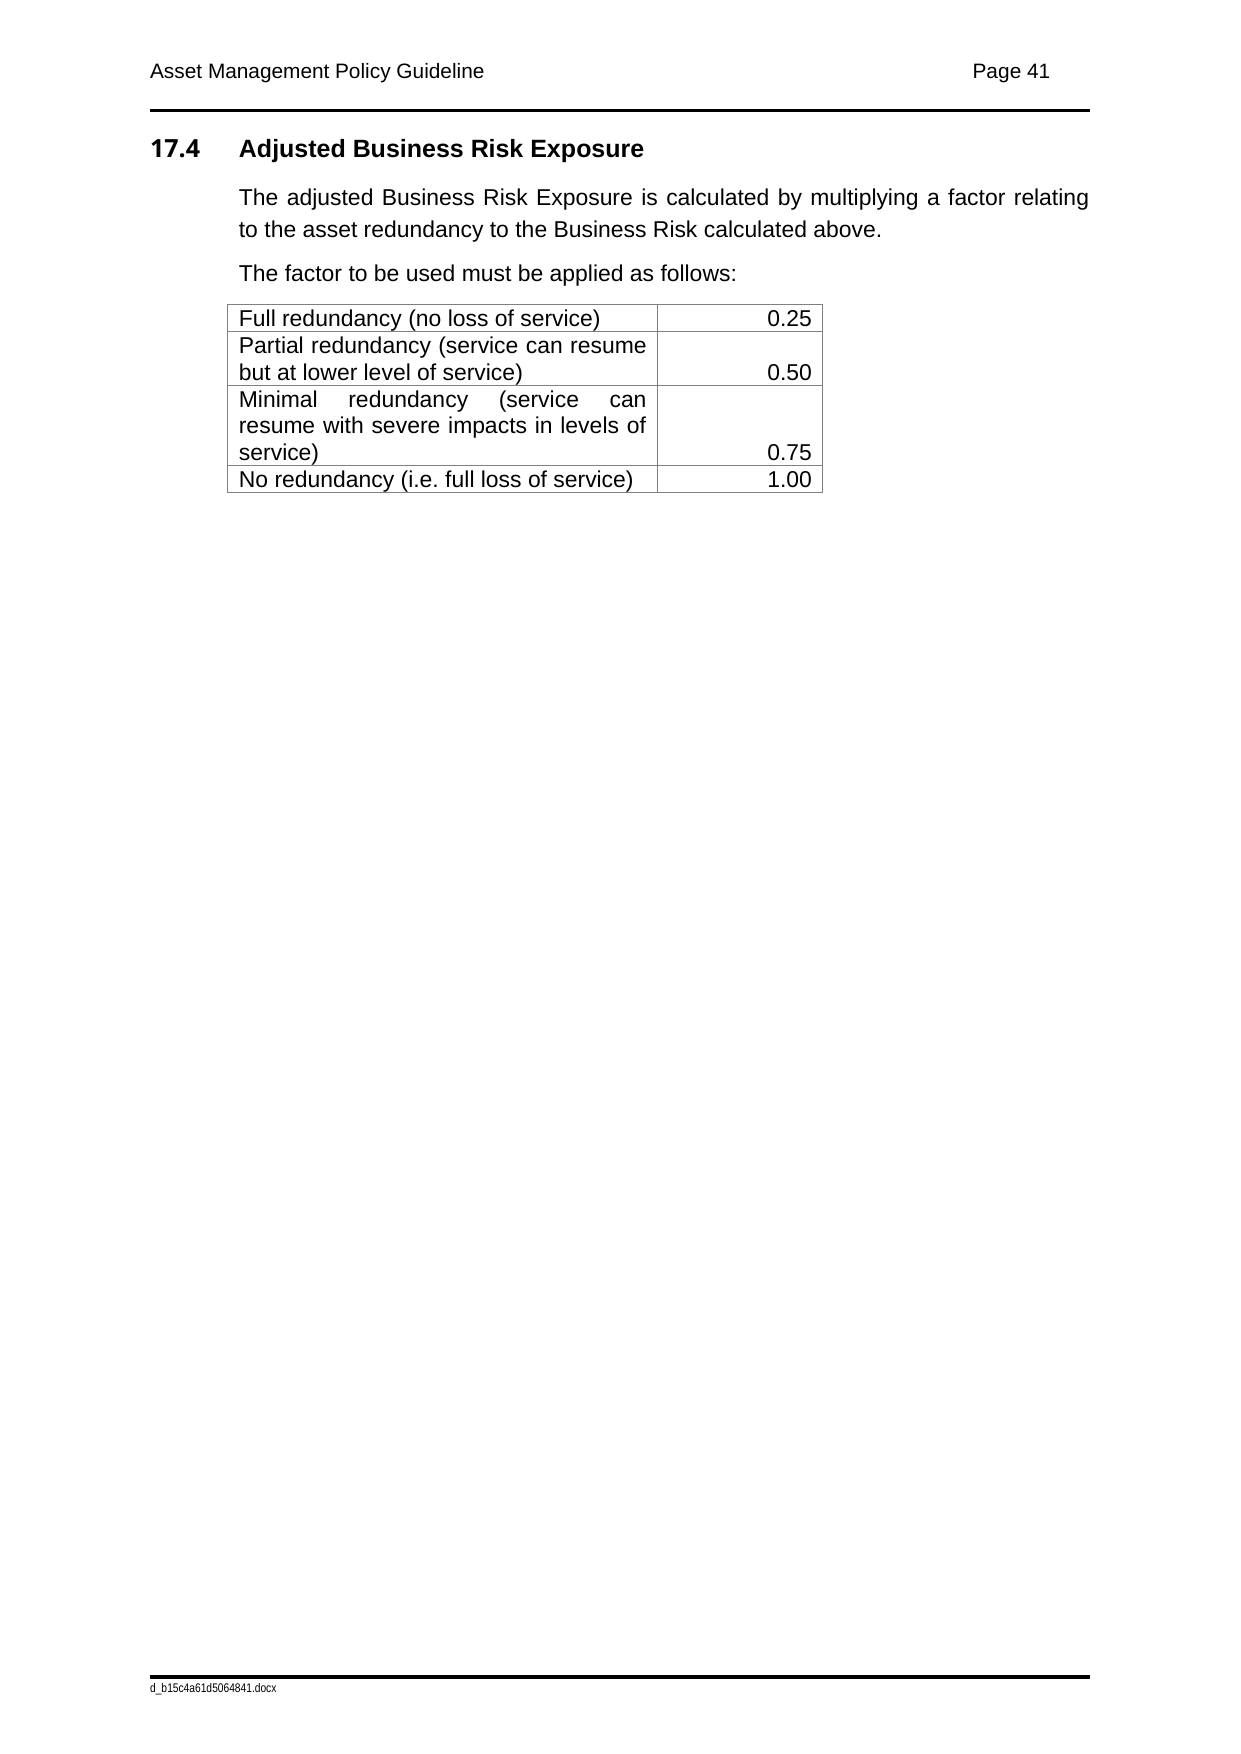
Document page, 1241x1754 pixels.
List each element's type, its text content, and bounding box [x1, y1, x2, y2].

text The adjusted Business Risk Exposure is calculated by multiplying a factor relating to the asset redundancy to the Business Risk calculated above. [239, 184, 1090, 242]
table_cell 1.00 [658, 466, 822, 492]
table_cell Minimal redundancy (service can resume with severe impacts in levels of service) [228, 386, 657, 465]
table_header Full redundancy (no loss of service) [228, 305, 657, 331]
subtitle Adjusted Business Risk Exposure [150, 131, 1090, 165]
table_cell 0.50 [658, 332, 822, 385]
table_cell 0.75 [658, 386, 822, 465]
table_cell Partial redundancy (service can resume but at lower level of service) [228, 332, 657, 385]
text The factor to be used must be applied as follows: [239, 259, 1090, 286]
table_cell No redundancy (i.e. full loss of service) [228, 466, 657, 492]
table_header 0.25 [658, 305, 822, 331]
